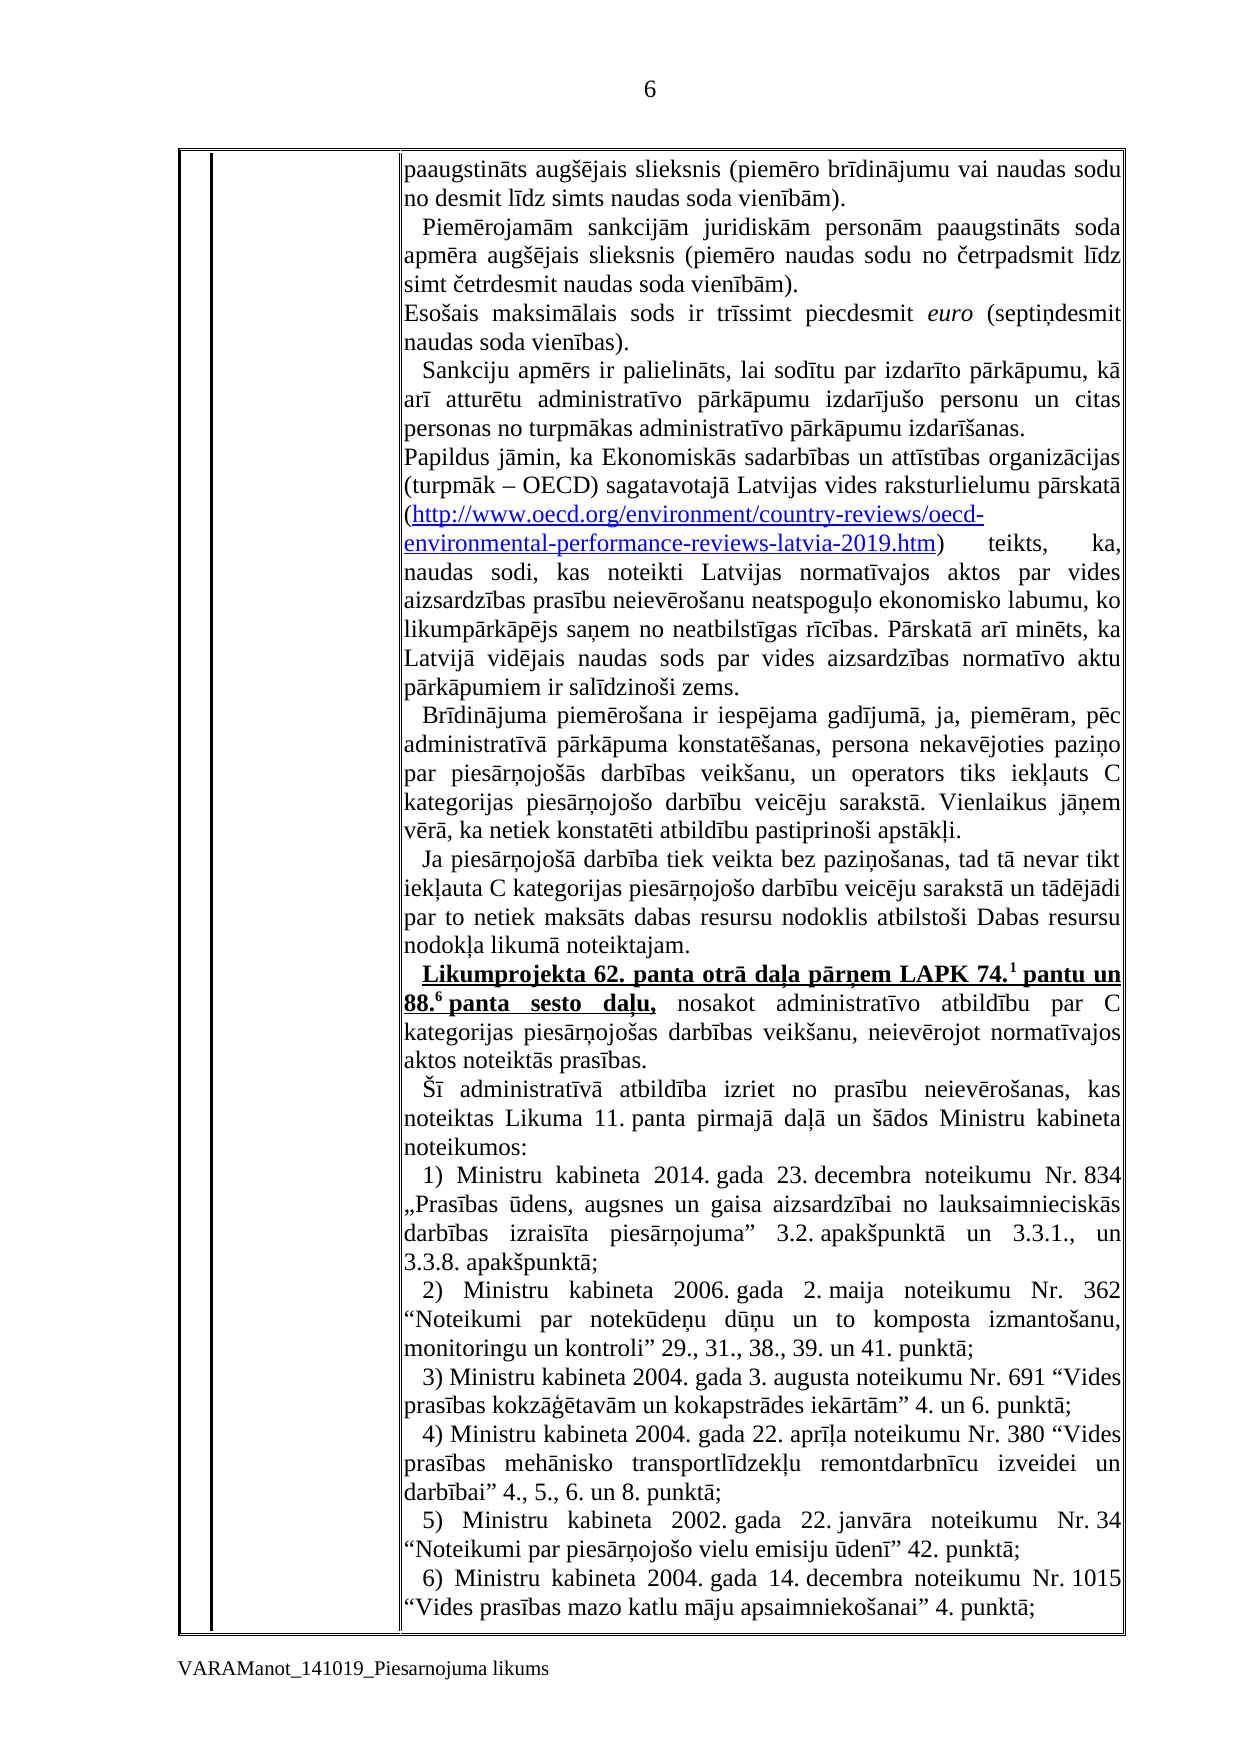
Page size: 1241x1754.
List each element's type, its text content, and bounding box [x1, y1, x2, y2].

table_cell 2. [181, 151, 211, 1633]
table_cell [211, 151, 401, 1633]
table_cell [401, 151, 1123, 1633]
